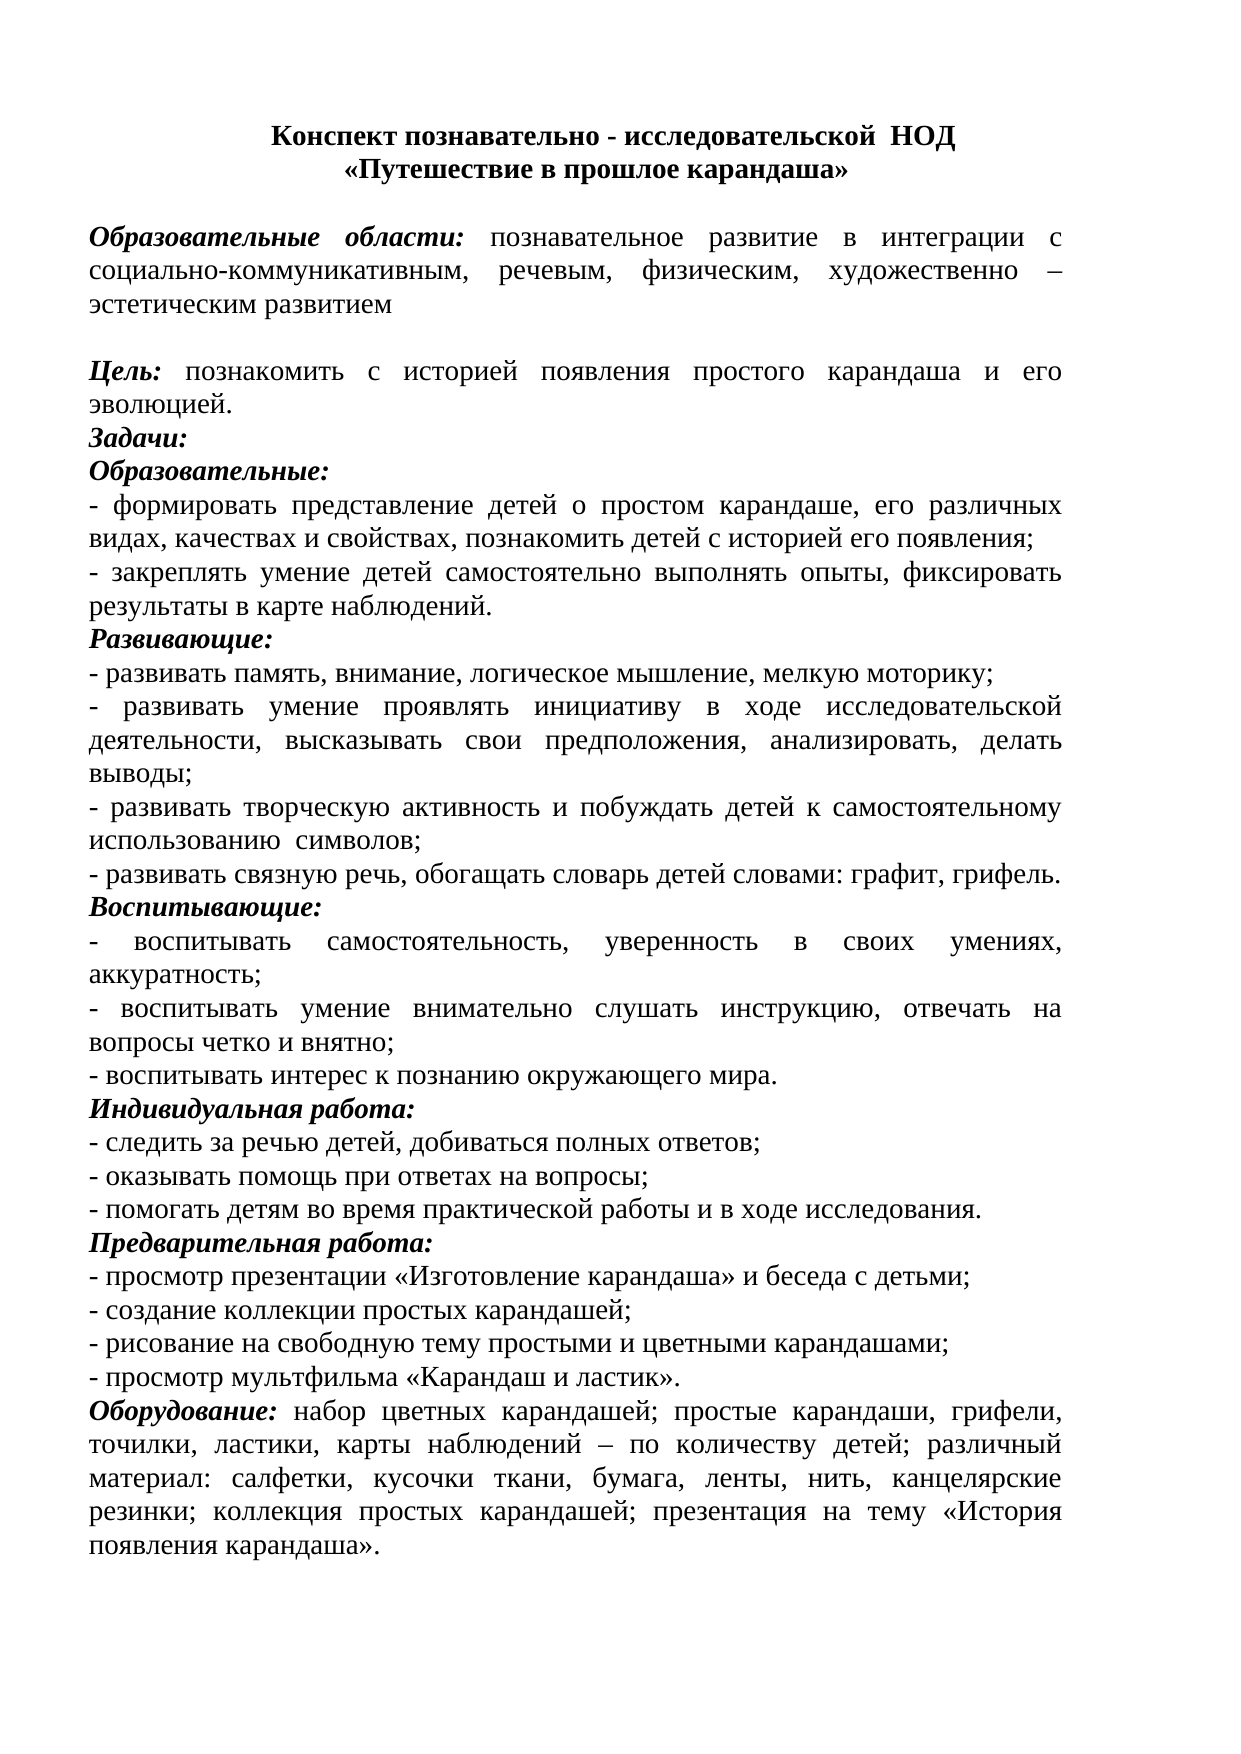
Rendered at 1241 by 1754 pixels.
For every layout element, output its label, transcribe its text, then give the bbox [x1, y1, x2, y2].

text Образовательные: [88, 453, 1063, 487]
text - воспитывать самостоятельность, уверенность в своих умениях, аккуратность; [88, 923, 1063, 990]
text - следить за речью детей, добиваться полных ответов; [88, 1124, 1063, 1158]
text - рисование на свободную тему простыми и цветными карандашами; [88, 1326, 1063, 1359]
text - просмотр мультфильма «Карандаш и ластик». [88, 1359, 1063, 1393]
text Конспект познавательно - исследовательской НОД [88, 118, 1063, 152]
text Цель: познакомить с историей появления простого карандаша и его эволюцией. [88, 353, 1063, 420]
text - развивать связную речь, обогащать словарь детей словами: графит, грифель. [88, 856, 1063, 889]
text Развивающие: [88, 621, 1063, 655]
text - просмотр презентации «Изготовление карандаша» и беседа с детьми; [88, 1258, 1063, 1292]
text - помогать детям во время практической работы и в ходе исследования. [88, 1191, 1063, 1225]
text Предварительная работа: [88, 1225, 1063, 1258]
text - развивать творческую активность и побуждать детей к самостоятельному использованию символов; [88, 789, 1063, 856]
text - развивать умение проявлять инициативу в ходе исследовательской деятельности, высказывать свои предположения, анализировать, делать выводы; [88, 688, 1063, 789]
text Оборудование: набор цветных карандашей; простые карандаши, грифели, точилки, ластики, карты наблюдений – по количеству детей; различный материал: салфетки, кусочки ткани, бумага, ленты, нить, канцелярские резинки; коллекция простых карандашей; презентация на тему «История появления карандаша». [88, 1393, 1063, 1560]
text - формировать представление детей о простом карандаше, его различных видах, качествах и свойствах, познакомить детей с историей его появления; [88, 487, 1063, 554]
text Индивидуальная работа: [88, 1091, 1063, 1124]
text - создание коллекции простых карандашей; [88, 1292, 1063, 1326]
text - закреплять умение детей самостоятельно выполнять опыты, фиксировать результаты в карте наблюдений. [88, 554, 1063, 621]
text - развивать память, внимание, логическое мышление, мелкую моторику; [88, 655, 1063, 688]
text Воспитывающие: [88, 889, 1063, 923]
text «Путешествие в прошлое карандаша» [88, 152, 1063, 185]
text - воспитывать интерес к познанию окружающего мира. [88, 1057, 1063, 1091]
text - оказывать помощь при ответах на вопросы; [88, 1158, 1063, 1191]
text Задачи: [88, 420, 1063, 453]
text Образовательные области: познавательное развитие в интеграции с социально-коммуникативным, речевым, физическим, художественно – эстетическим развитием [88, 219, 1063, 319]
text - воспитывать умение внимательно слушать инструкцию, отвечать на вопросы четко и внятно; [88, 990, 1063, 1057]
